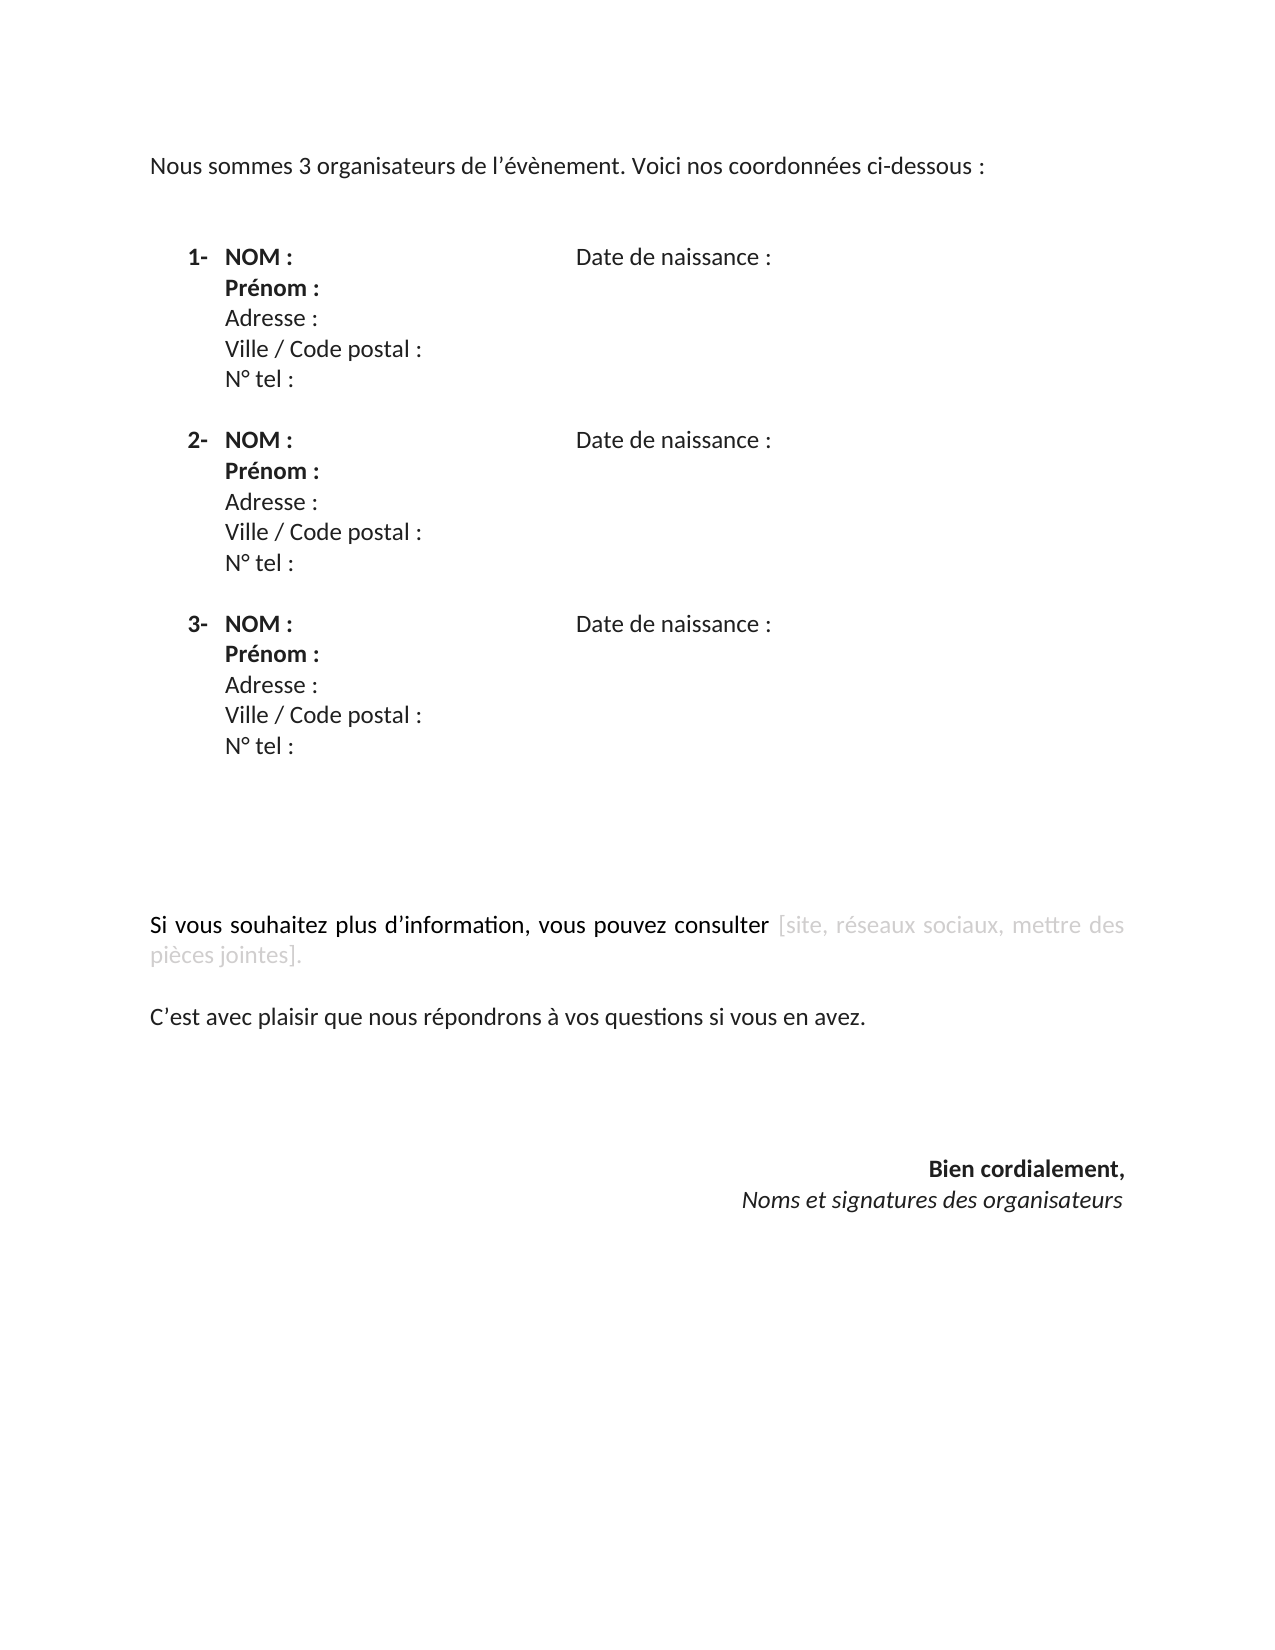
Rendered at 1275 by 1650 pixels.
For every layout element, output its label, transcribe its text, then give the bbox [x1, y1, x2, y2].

text C’est avec plaisir que nous répondrons à vos questions si vous en avez. [150, 1001, 1125, 1031]
text Si vous souhaitez plus d’information, vous pouvez consulter [site, réseaux sociaux, mettre des pièces jointes]. [150, 909, 1125, 970]
text Bien cordialement, [150, 1153, 1125, 1184]
list Ville / Code postal : [225, 699, 1125, 730]
list Ville / Code postal : [225, 516, 1125, 547]
list Adresse : [225, 669, 1125, 699]
list Prénom : [225, 455, 1125, 486]
list Adresse : [225, 486, 1125, 516]
list NOM : Date de naissance : [187, 425, 1125, 455]
text Noms et signatures des organisateurs [150, 1184, 1125, 1214]
list Prénom : [225, 272, 1125, 303]
list Ville / Code postal : [225, 333, 1125, 364]
list N° tel : [225, 730, 1125, 760]
text Nous sommes 3 organisateurs de l’évènement. Voici nos coordonnées ci-dessous : [150, 150, 1125, 181]
list N° tel : [225, 364, 1125, 394]
list NOM : Date de naissance : [187, 608, 1125, 638]
list NOM : Date de naissance : [187, 242, 1125, 272]
list Adresse : [225, 303, 1125, 333]
list Prénom : [225, 638, 1125, 669]
list N° tel : [225, 547, 1125, 577]
